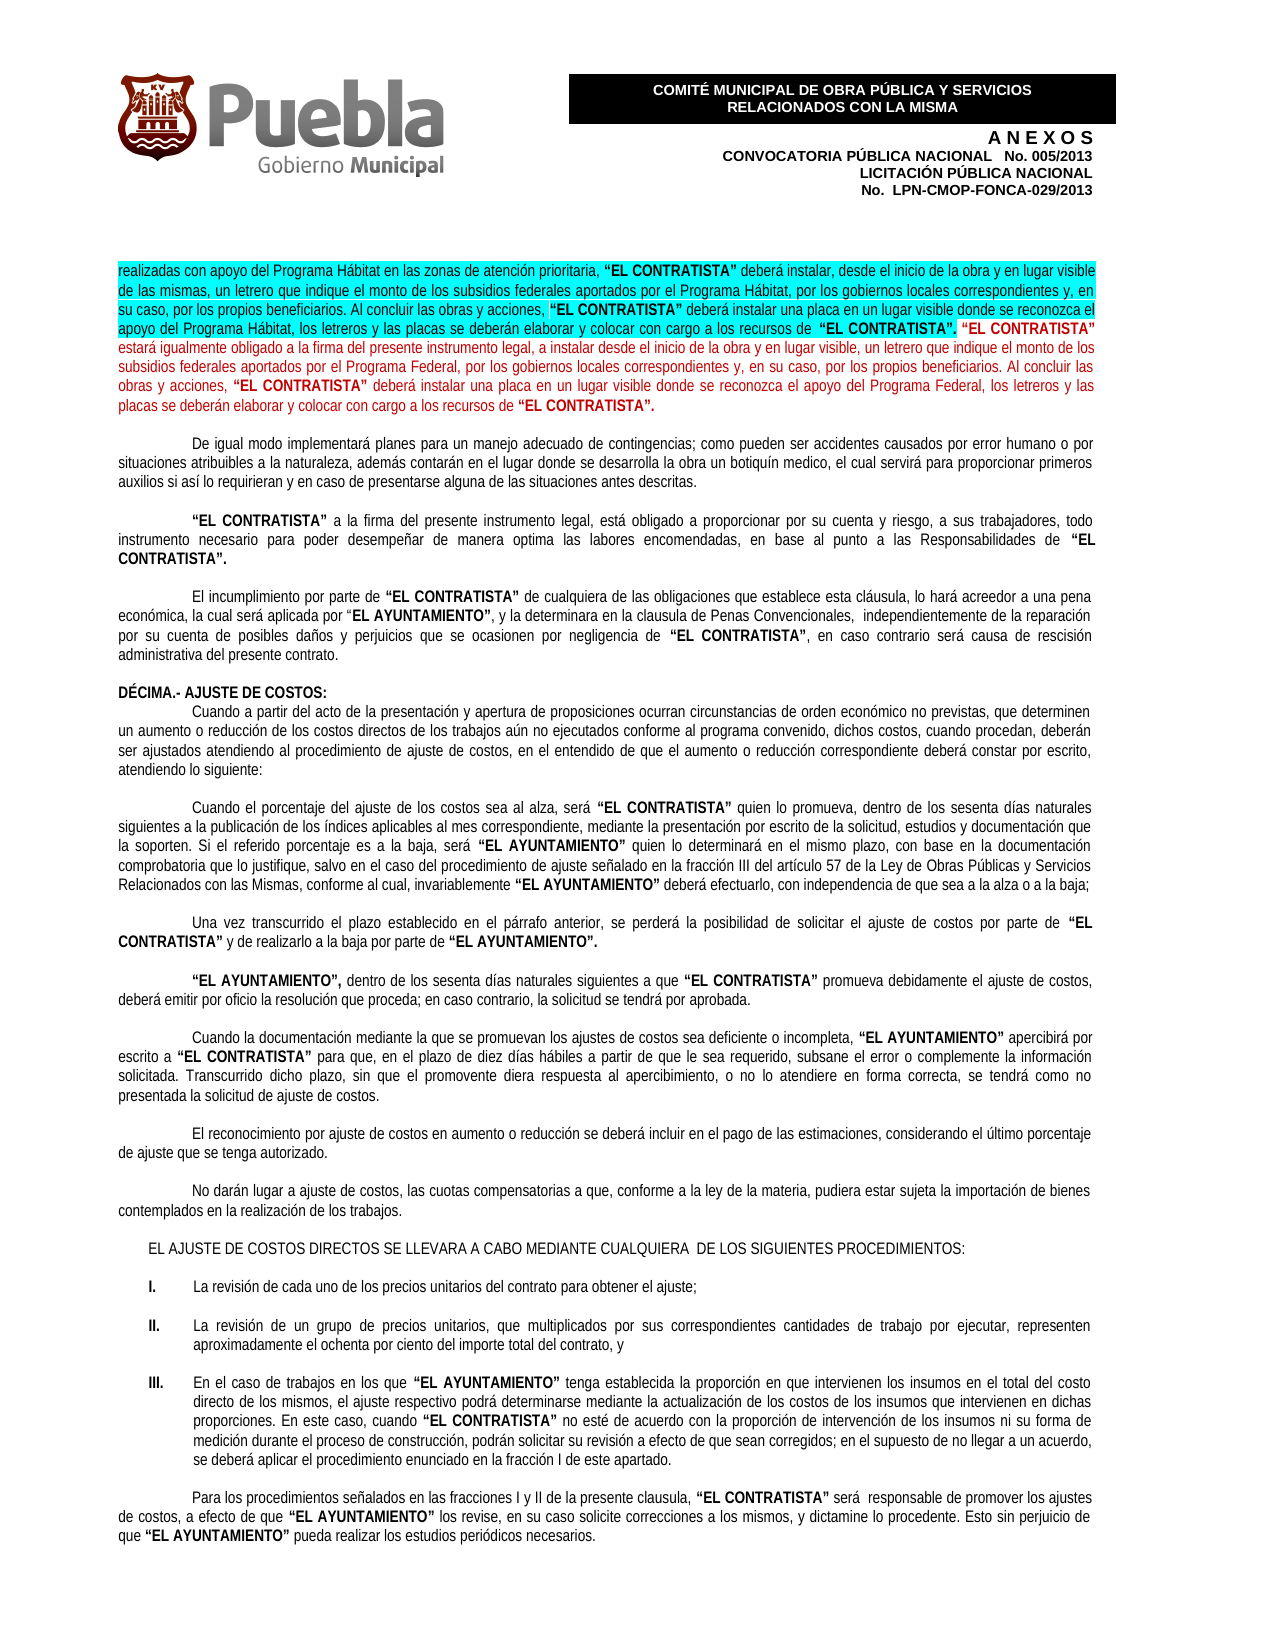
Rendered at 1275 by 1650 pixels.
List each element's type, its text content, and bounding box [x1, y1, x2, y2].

text “EL CONTRATISTA” a la firma del presente instrumento legal, está obligado a proporcionar por su cuenta y riesgo, a sus trabajadores, todo instrumento necesario para poder desempeñar de manera optima las labores encomendadas, en base al punto a las Responsabilidades de “EL CONTRATISTA”. [118, 510, 1096, 568]
text El reconocimiento por ajuste de costos en aumento o reducción se deberá incluir en el pago de las estimaciones, considerando el último porcentaje de ajuste que se tenga autorizado. [118, 1124, 1092, 1162]
text Cuando la documentación mediante la que se promuevan los ajustes de costos sea deficiente o incompleta, “EL AYUNTAMIENTO” apercibirá por escrito a “EL CONTRATISTA” para que, en el plazo de diez días hábiles a partir de que le sea requerido, subsane el error o complemente la información solicitada. Transcurrido dicho plazo, sin que el promovente diera respuesta al apercibimiento, o no lo atendiere en forma correcta, se tendrá como no presentada la solicitud de ajuste de costos. [118, 1028, 1092, 1104]
text Cuando el porcentaje del ajuste de los costos sea al alza, será “EL CONTRATISTA” quien lo promueva, dentro de los sesenta días naturales siguientes a la publicación de los índices aplicables al mes correspondiente, mediante la presentación por escrito de la solicitud, estudios y documentación que la soporten. Si el referido porcentaje es a la baja, será “EL AYUNTAMIENTO” quien lo determinará en el mismo plazo, con base en la documentación comprobatoria que lo justifique, salvo en el caso del procedimiento de ajuste señalado en la fracción III del artículo 57 de la Ley de Obras Públicas y Servicios Relacionados con las Mismas, conforme al cual, invariablemente “EL AYUNTAMIENTO” deberá efectuarlo, con independencia de que sea a la alza o a la baja; [118, 798, 1092, 894]
text II. La revisión de un grupo de precios unitarios, que multiplicados por sus correspondientes cantidades de trabajo por ejecutar, representen aproximadamente el ochenta por ciento del importe total del contrato, y [148, 1315, 1092, 1354]
text Cuando a partir del acto de la presentación y apertura de proposiciones ocurran circunstancias de orden económico no previstas, que determinen un aumento o reducción de los costos directos de los trabajos aún no ejecutados conforme al programa convenido, dichos costos, cuando procedan, deberán ser ajustados atendiendo al procedimiento de ajuste de costos, en el entendido de que el aumento o reducción correspondiente deberá constar por escrito, atendiendo lo siguiente: [118, 702, 1092, 779]
text “EL AYUNTAMIENTO”, dentro de los sesenta días naturales siguientes a que “EL CONTRATISTA” promueva debidamente el ajuste de costos, deberá emitir por oficio la resolución que proceda; en caso contrario, la solicitud se tendrá por aprobada. [118, 970, 1092, 1009]
text DÉCIMA.- AJUSTE DE COSTOS: [118, 683, 1092, 702]
text El incumplimiento por parte de “EL CONTRATISTA” de cualquiera de las obligaciones que establece esta cláusula, lo hará acreedor a una pena económica, la cual será aplicada por “EL AYUNTAMIENTO”, y la determinara en la clausula de Penas Convencionales, independientemente de la reparación por su cuenta de posibles daños y perjuicios que se ocasionen por negligencia de “EL CONTRATISTA”, en caso contrario será causa de rescisión administrativa del presente contrato. [118, 587, 1092, 664]
text EL AJUSTE DE COSTOS DIRECTOS SE LLEVARA A CABO MEDIANTE CUALQUIERA DE LOS SIGUIENTES PROCEDIMIENTOS: [118, 1239, 1092, 1258]
text Una vez transcurrido el plazo establecido en el párrafo anterior, se perderá la posibilidad de solicitar el ajuste de costos por parte de “EL CONTRATISTA” y de realizarlo a la baja por parte de “EL AYUNTAMIENTO”. [118, 913, 1092, 951]
picture [118, 73, 444, 177]
text III. En el caso de trabajos en los que “EL AYUNTAMIENTO” tenga establecida la proporción en que intervienen los insumos en el total del costo directo de los mismos, el ajuste respectivo podrá determinarse mediante la actualización de los costos de los insumos que intervienen en dichas proporciones. En este caso, cuando “EL CONTRATISTA” no esté de acuerdo con la proporción de intervención de los insumos ni su forma de medición durante el proceso de construcción, podrán solicitar su revisión a efecto de que sean corregidos; en el supuesto de no llegar a un acuerdo, se deberá aplicar el procedimiento enunciado en la fracción I de este apartado. [148, 1373, 1092, 1469]
text I. La revisión de cada uno de los precios unitarios del contrato para obtener el ajuste; [148, 1277, 1092, 1296]
text De igual modo implementará planes para un manejo adecuado de contingencias; como pueden ser accidentes causados por error humano o por situaciones atribuibles a la naturaleza, además contarán en el lugar donde se desarrolla la obra un botiquín medico, el cual servirá para proporcionar primeros auxilios si así lo requirieran y en caso de presentarse alguna de las situaciones antes descritas. [118, 434, 1096, 491]
text No darán lugar a ajuste de costos, las cuotas compensatorias a que, conforme a la ley de la materia, pudiera estar sujeta la importación de bienes contemplados en la realización de los trabajos. [118, 1181, 1092, 1219]
text Para los procedimientos señalados en las fracciones I y II de la presente clausula, “EL CONTRATISTA” será responsable de promover los ajustes de costos, a efecto de que “EL AYUNTAMIENTO” los revise, en su caso solicite correcciones a los mismos, y dictamine lo procedente. Esto sin perjuicio de que “EL AYUNTAMIENTO” pueda realizar los estudios periódicos necesarios. [118, 1488, 1092, 1545]
